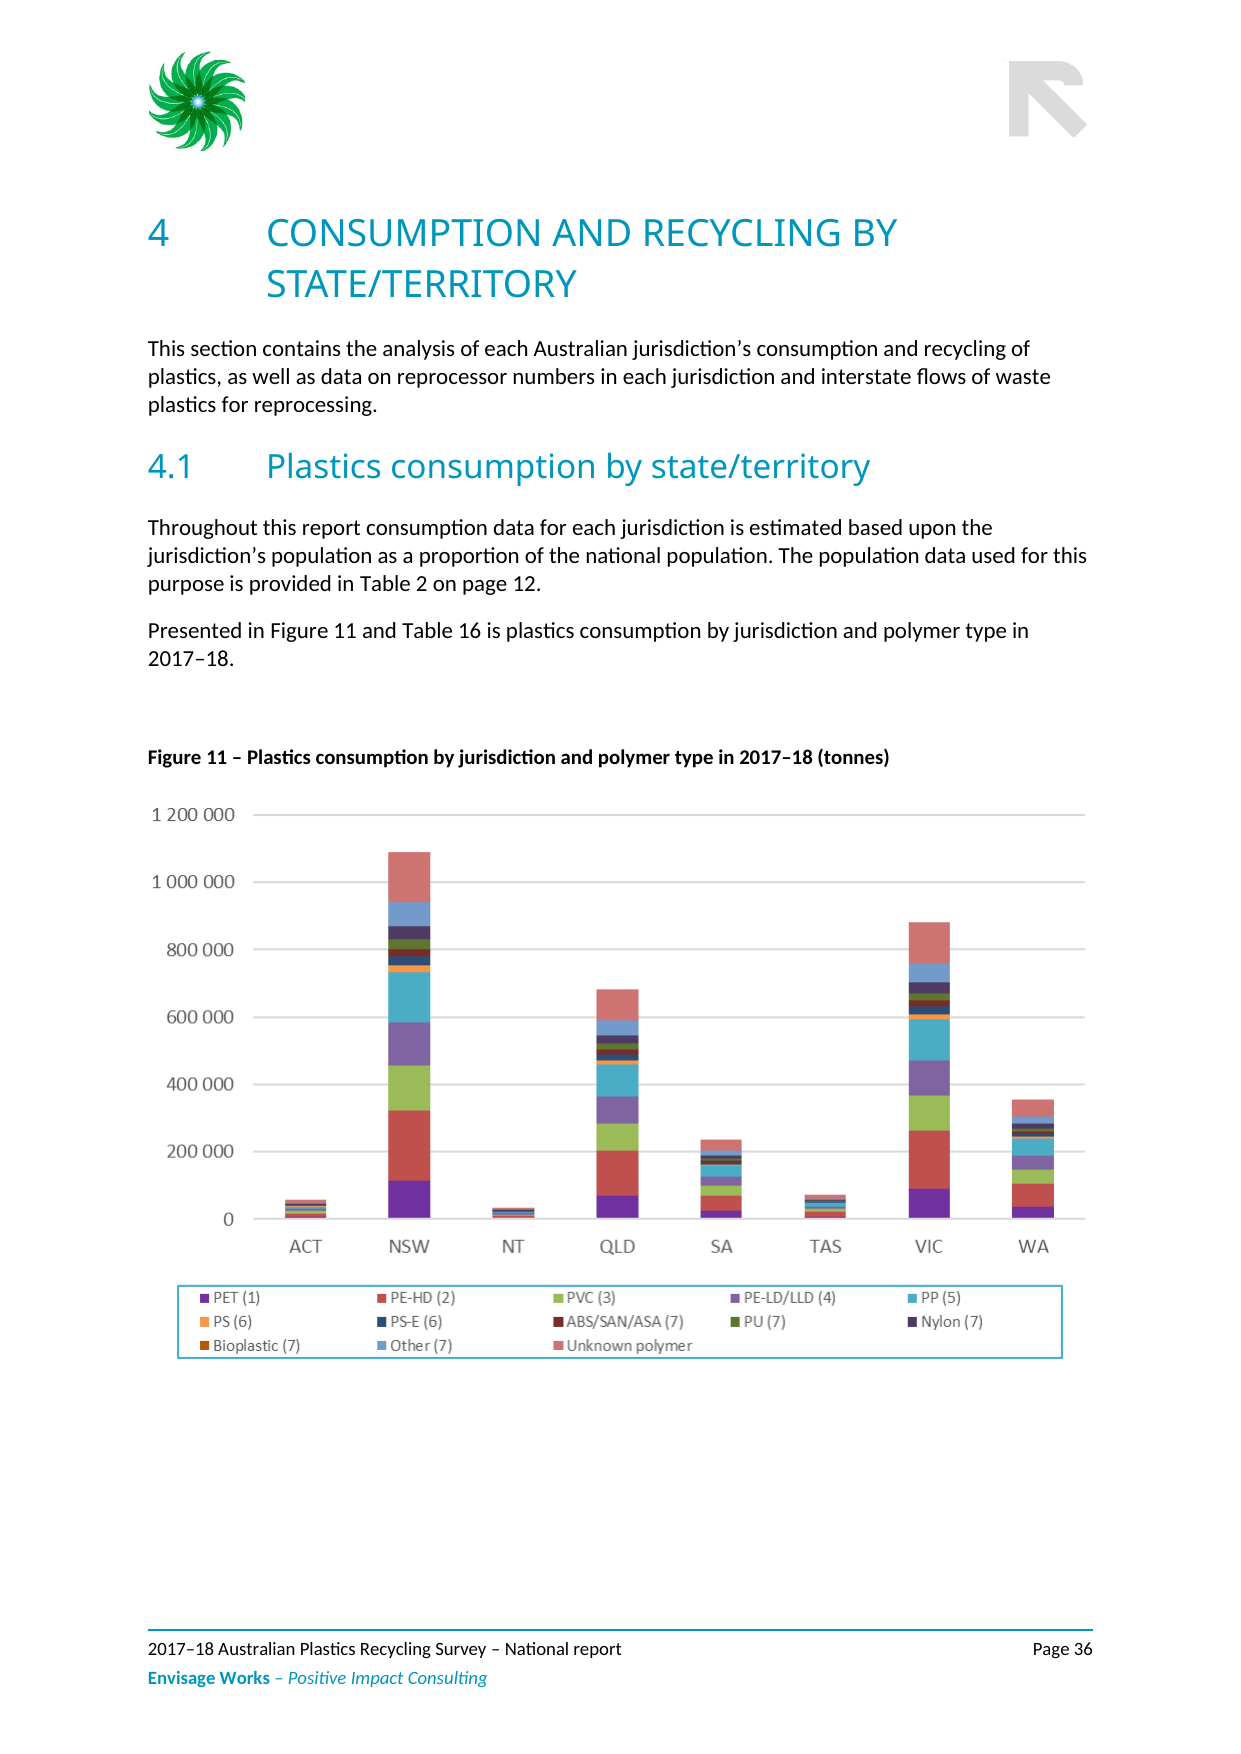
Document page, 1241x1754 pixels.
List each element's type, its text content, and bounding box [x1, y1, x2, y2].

picture [147, 51, 245, 149]
text This section contains the analysis of each Australian jurisdiction’s consumption and recycling of plastics, as well as data on reprocessor numbers in each jurisdiction and interstate flows of waste plastics for reprocessing. [148, 334, 1092, 418]
subtitle Consumption and recycling by state/territory [148, 207, 1092, 309]
picture [1004, 59, 1091, 141]
table_header Figure 11 – Plastics consumption by jurisdiction and polymer type in 2017–18 (tonnes) [136, 738, 1104, 776]
text Presented in Figure 11 and Table 16 is plastics consumption by jurisdiction and polymer type in 2017–18. [148, 616, 1092, 672]
subtitle Plastics consumption by state/territory [148, 443, 1092, 488]
table_cell [136, 776, 1104, 1378]
text Throughout this report consumption data for each jurisdiction is estimated based upon the jurisdiction’s population as a proportion of the national population. The population data used for this purpose is provided in Table 2 on page 12. [148, 513, 1092, 597]
picture [147, 781, 1093, 1372]
